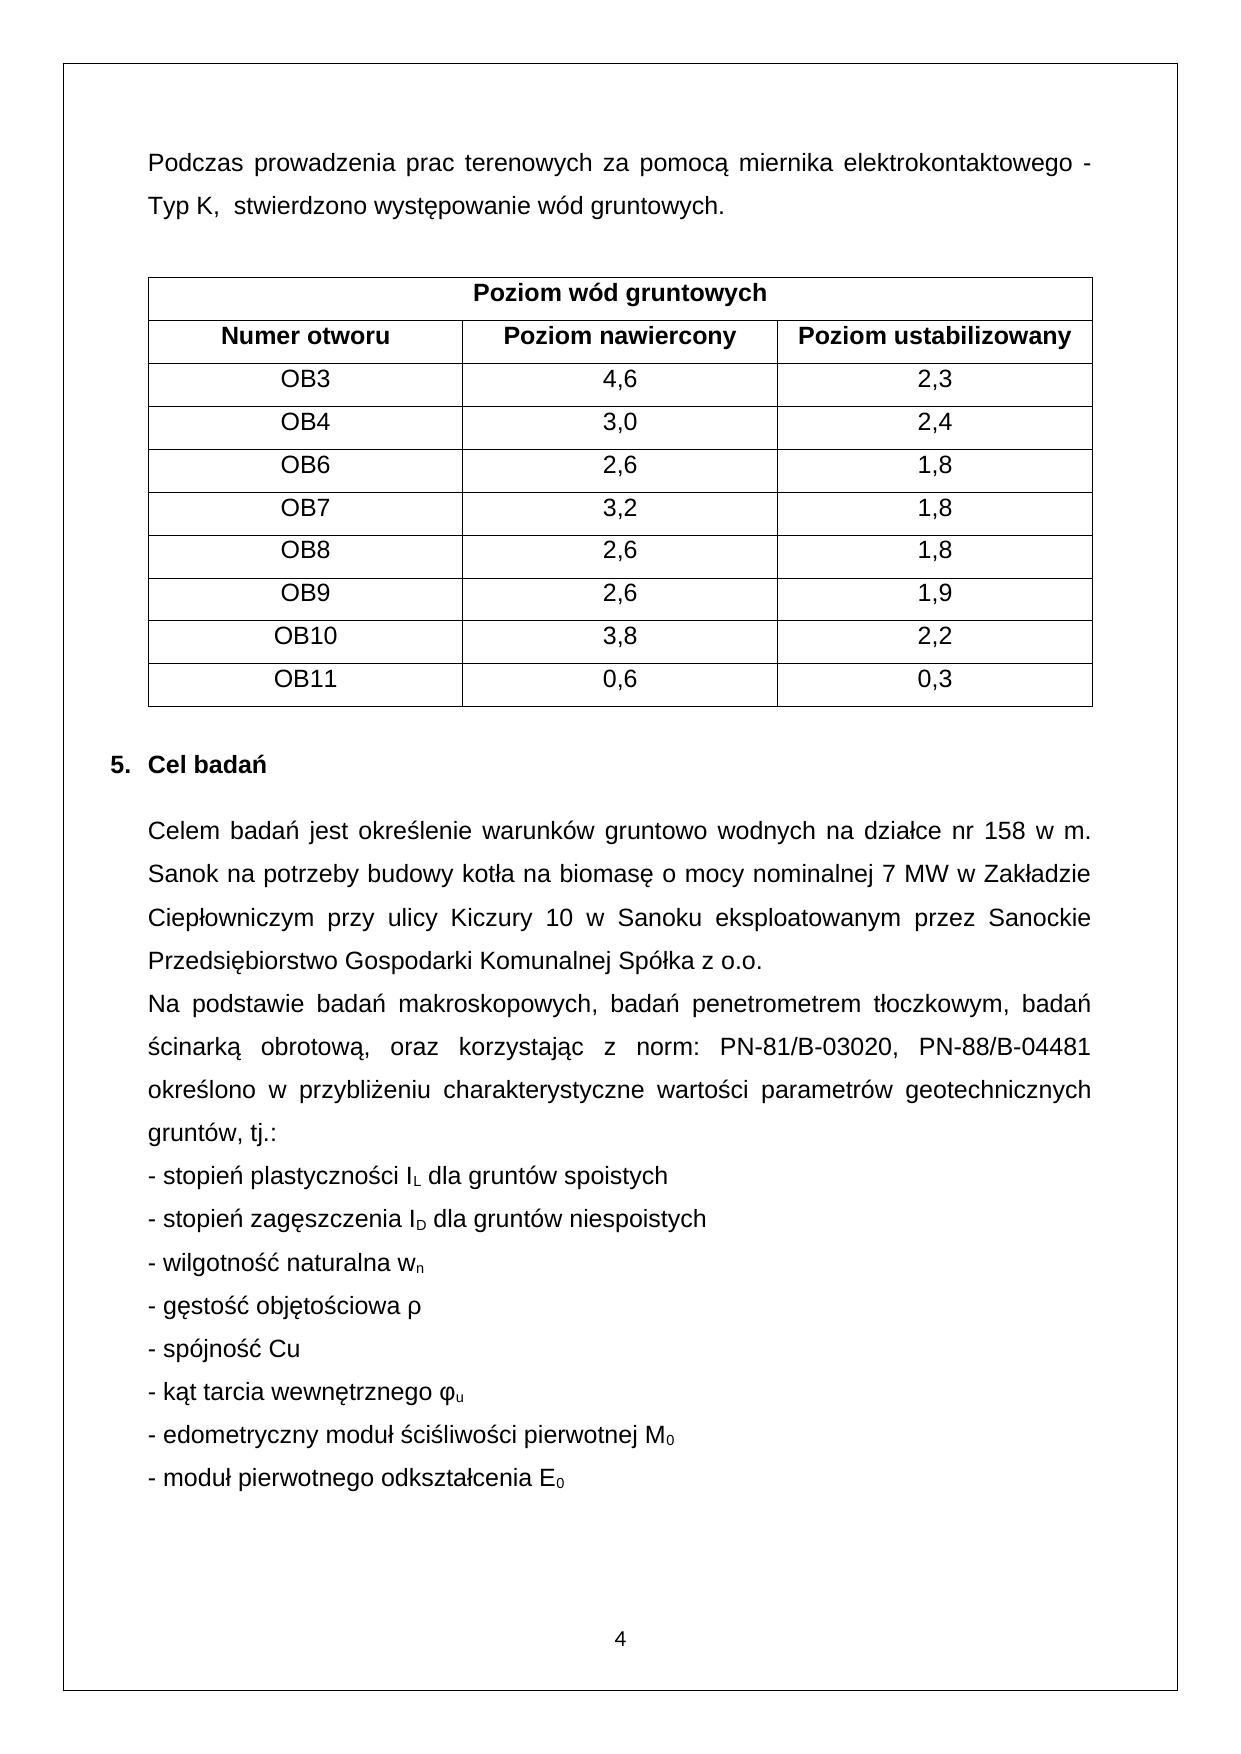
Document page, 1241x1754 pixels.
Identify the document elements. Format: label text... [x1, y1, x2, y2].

table_cell 0,6 [463, 664, 777, 706]
text Podczas prowadzenia prac terenowych za pomocą miernika elektrokontaktowego - Typ K, stwierdzono występowanie wód gruntowych. [148, 148, 1093, 219]
list - kąt tarcia wewnętrznego φu [148, 1377, 1093, 1406]
table_cell 1,9 [778, 579, 1092, 620]
list - stopień zagęszczenia ID dla gruntów niespoistych [148, 1204, 1093, 1233]
list Na podstawie badań makroskopowych, badań penetrometrem tłoczkowym, badań ścinarką obrotową, oraz korzystając z norm: PN-81/B-03020, PN-88/B-04481 określono w przybliżeniu charakterystyczne wartości parametrów geotechnicznych gruntów, tj.: [148, 989, 1093, 1147]
table_cell 1,8 [778, 450, 1092, 492]
table_cell 2,2 [778, 621, 1092, 663]
list - edometryczny moduł ściśliwości pierwotnej M0 [148, 1420, 1093, 1449]
table_cell 0,3 [778, 664, 1092, 706]
table_cell 3,2 [463, 493, 777, 534]
table_cell OB10 [149, 621, 462, 663]
table_cell 2,6 [463, 579, 777, 620]
table_cell 2,6 [463, 536, 777, 577]
list - wilgotność naturalna wn [148, 1248, 1093, 1276]
table_cell 2,4 [778, 407, 1092, 449]
table_cell Poziom nawiercony [463, 321, 777, 363]
table_cell 2,6 [463, 450, 777, 492]
table_cell Numer otworu [149, 321, 462, 363]
table_cell 4,6 [463, 364, 777, 406]
list - moduł pierwotnego odkształcenia E0 [148, 1463, 1093, 1492]
table_cell 1,8 [778, 536, 1092, 577]
table_cell OB7 [149, 493, 462, 534]
table_cell 2,3 [778, 364, 1092, 406]
list - spójność Cu [148, 1334, 1093, 1363]
table_cell 1,8 [778, 493, 1092, 534]
list - stopień plastyczności IL dla gruntów spoistych [148, 1161, 1093, 1190]
list Celem badań jest określenie warunków gruntowo wodnych na działce nr 158 w m. Sanok na potrzeby budowy kotła na biomasę o mocy nominalnej 7 MW w Zakładzie Ciepłowniczym przy ulicy Kiczury 10 w Sanoku eksploatowanym przez Sanockie Przedsiębiorstwo Gospodarki Komunalnej Spółka z o.o. [148, 816, 1093, 974]
table_cell OB4 [149, 407, 462, 449]
table_cell 3,0 [463, 407, 777, 449]
table_cell OB6 [149, 450, 462, 492]
table_cell OB11 [149, 664, 462, 706]
table_cell OB3 [149, 364, 462, 406]
table_cell Poziom ustabilizowany [778, 321, 1092, 363]
table_cell OB8 [149, 536, 462, 577]
list Cel badań [110, 750, 1093, 779]
list - gęstość objętościowa ρ [148, 1291, 1093, 1319]
table_cell 3,8 [463, 621, 777, 663]
table_cell OB9 [149, 579, 462, 620]
table_header Poziom wód gruntowych [149, 278, 1092, 320]
